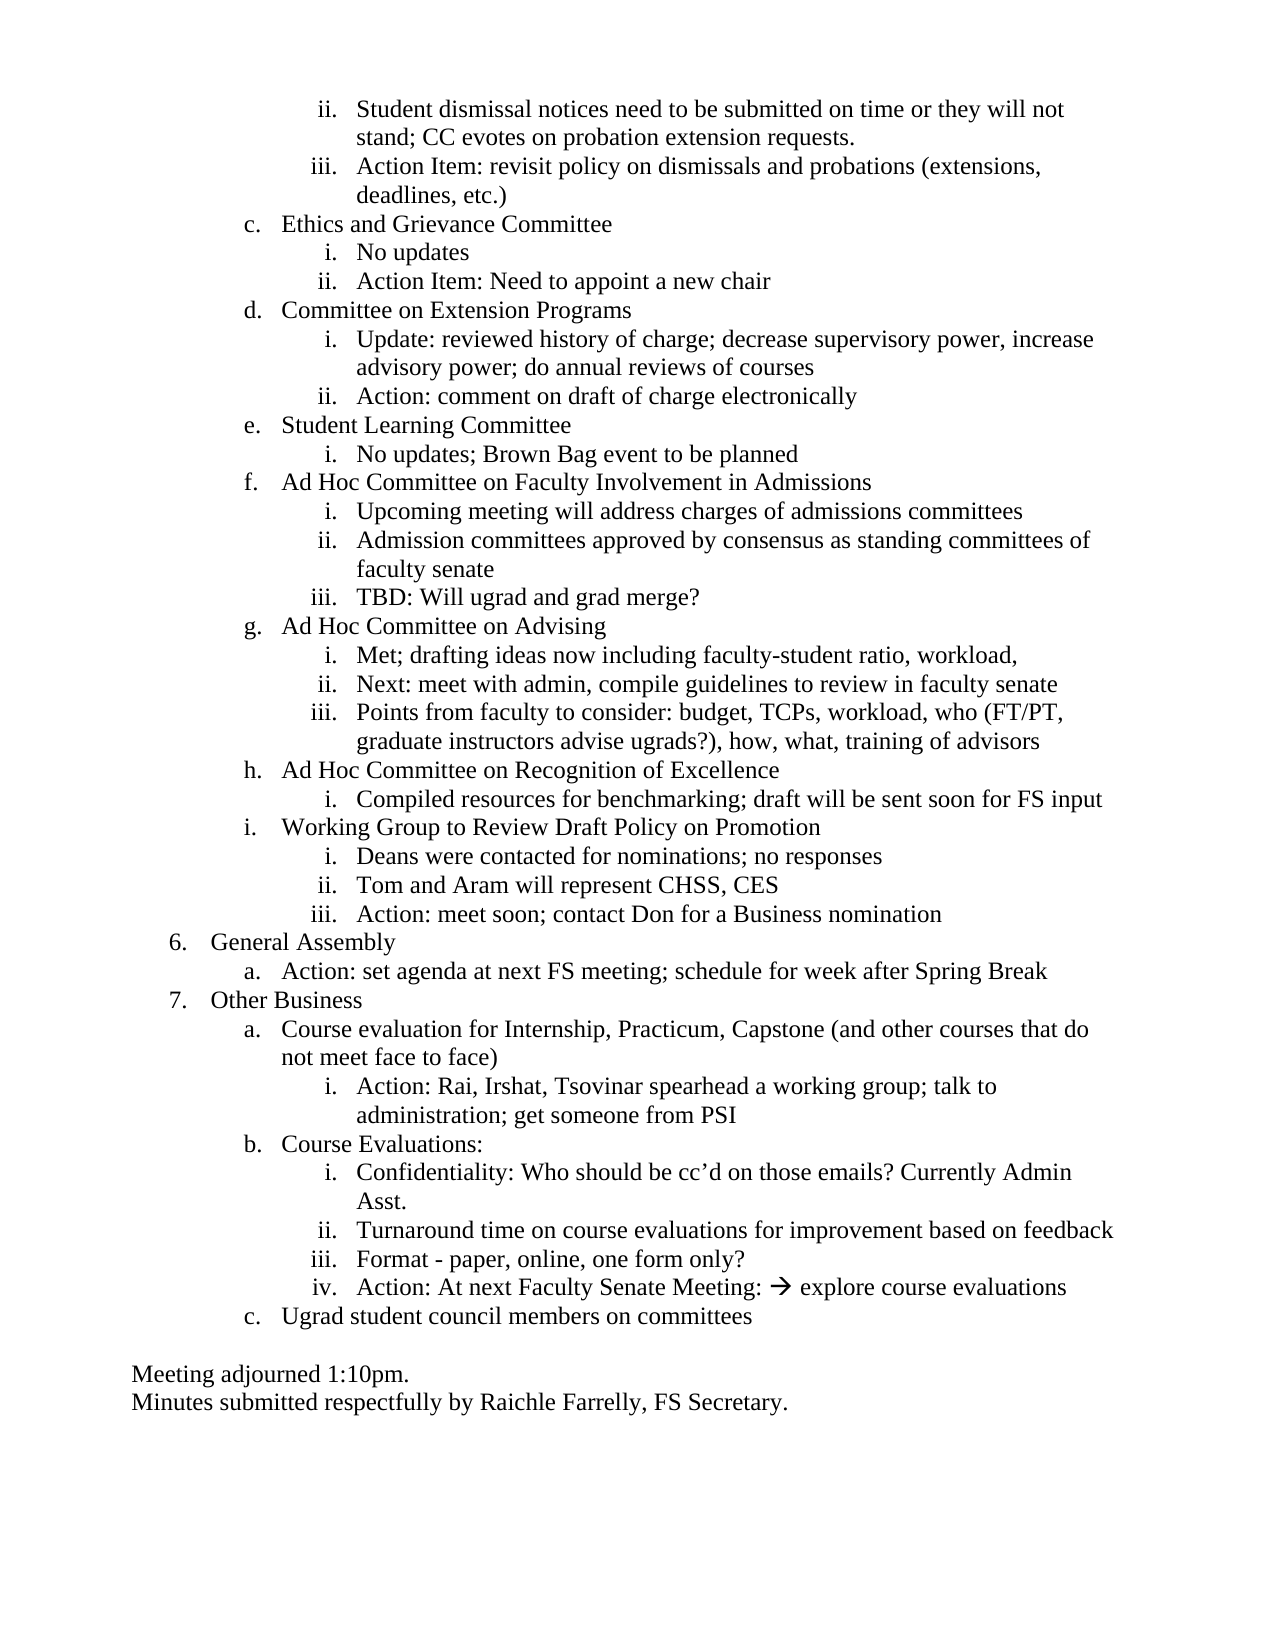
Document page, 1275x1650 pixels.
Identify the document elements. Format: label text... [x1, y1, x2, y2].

list Committee on Extension Programs [244, 295, 1125, 324]
text Meeting adjourned 1:10pm. [131, 1359, 1125, 1387]
list Action Item: Need to appoint a new chair [337, 266, 1125, 295]
list Update: reviewed history of charge; decrease supervisory power, increase advisory power; do annual reviews of courses [337, 324, 1125, 381]
list Action: At next Faculty Senate Meeting: explore course evaluations [337, 1272, 1125, 1301]
list Next: meet with admin, compile guidelines to review in faculty senate [337, 669, 1125, 697]
list Upcoming meeting will address charges of admissions committees [337, 496, 1125, 525]
list Student Learning Committee [244, 410, 1125, 439]
list Action: Rai, Irshat, Tsovinar spearhead a working group; talk to administration; get someone from PSI [337, 1071, 1125, 1129]
list Ethics and Grievance Committee [244, 209, 1125, 237]
list Format - paper, online, one form only? [337, 1244, 1125, 1272]
list Action Item: revisit policy on dismissals and probations (extensions, deadlines, etc.) [337, 151, 1125, 209]
list Ad Hoc Committee on Faculty Involvement in Admissions [244, 467, 1125, 496]
list Action: meet soon; contact Don for a Business nomination [337, 899, 1125, 927]
list Points from faculty to consider: budget, TCPs, workload, who (FT/PT, graduate instructors advise ugrads?), how, what, training of advisors [337, 697, 1125, 755]
text Minutes submitted respectfully by Raichle Farrelly, FS Secretary. [131, 1387, 1125, 1416]
list Met; drafting ideas now including faculty-student ratio, workload, [337, 640, 1125, 669]
list No updates [337, 237, 1125, 266]
list Ad Hoc Committee on Advising [244, 611, 1125, 640]
list Other Business [169, 985, 1125, 1014]
list Course Evaluations: [244, 1129, 1125, 1157]
list Action: comment on draft of charge electronically [337, 381, 1125, 410]
list Deans were contacted for nominations; no responses [337, 841, 1125, 870]
list General Assembly [169, 927, 1125, 956]
list Tom and Aram will represent CHSS, CES [337, 870, 1125, 899]
list Ad Hoc Committee on Recognition of Excellence [244, 755, 1125, 784]
list Confidentiality: Who should be cc’d on those emails? Currently Admin Asst. [337, 1157, 1125, 1215]
list TBD: Will ugrad and grad merge? [337, 582, 1125, 611]
list Admission committees approved by consensus as standing committees of faculty senate [337, 525, 1125, 582]
list Action: set agenda at next FS meeting; schedule for week after Spring Break [244, 956, 1125, 985]
list Working Group to Review Draft Policy on Promotion [244, 812, 1125, 841]
list Student dismissal notices need to be submitted on time or they will not stand; CC evotes on probation extension requests. [337, 94, 1125, 151]
list Turnaround time on course evaluations for improvement based on feedback [337, 1215, 1125, 1244]
list Compiled resources for benchmarking; draft will be sent soon for FS input [337, 784, 1125, 812]
list No updates; Brown Bag event to be planned [337, 439, 1125, 467]
list Ugrad student council members on committees [244, 1301, 1125, 1330]
list Course evaluation for Internship, Practicum, Capstone (and other courses that do not meet face to face) [244, 1014, 1125, 1071]
